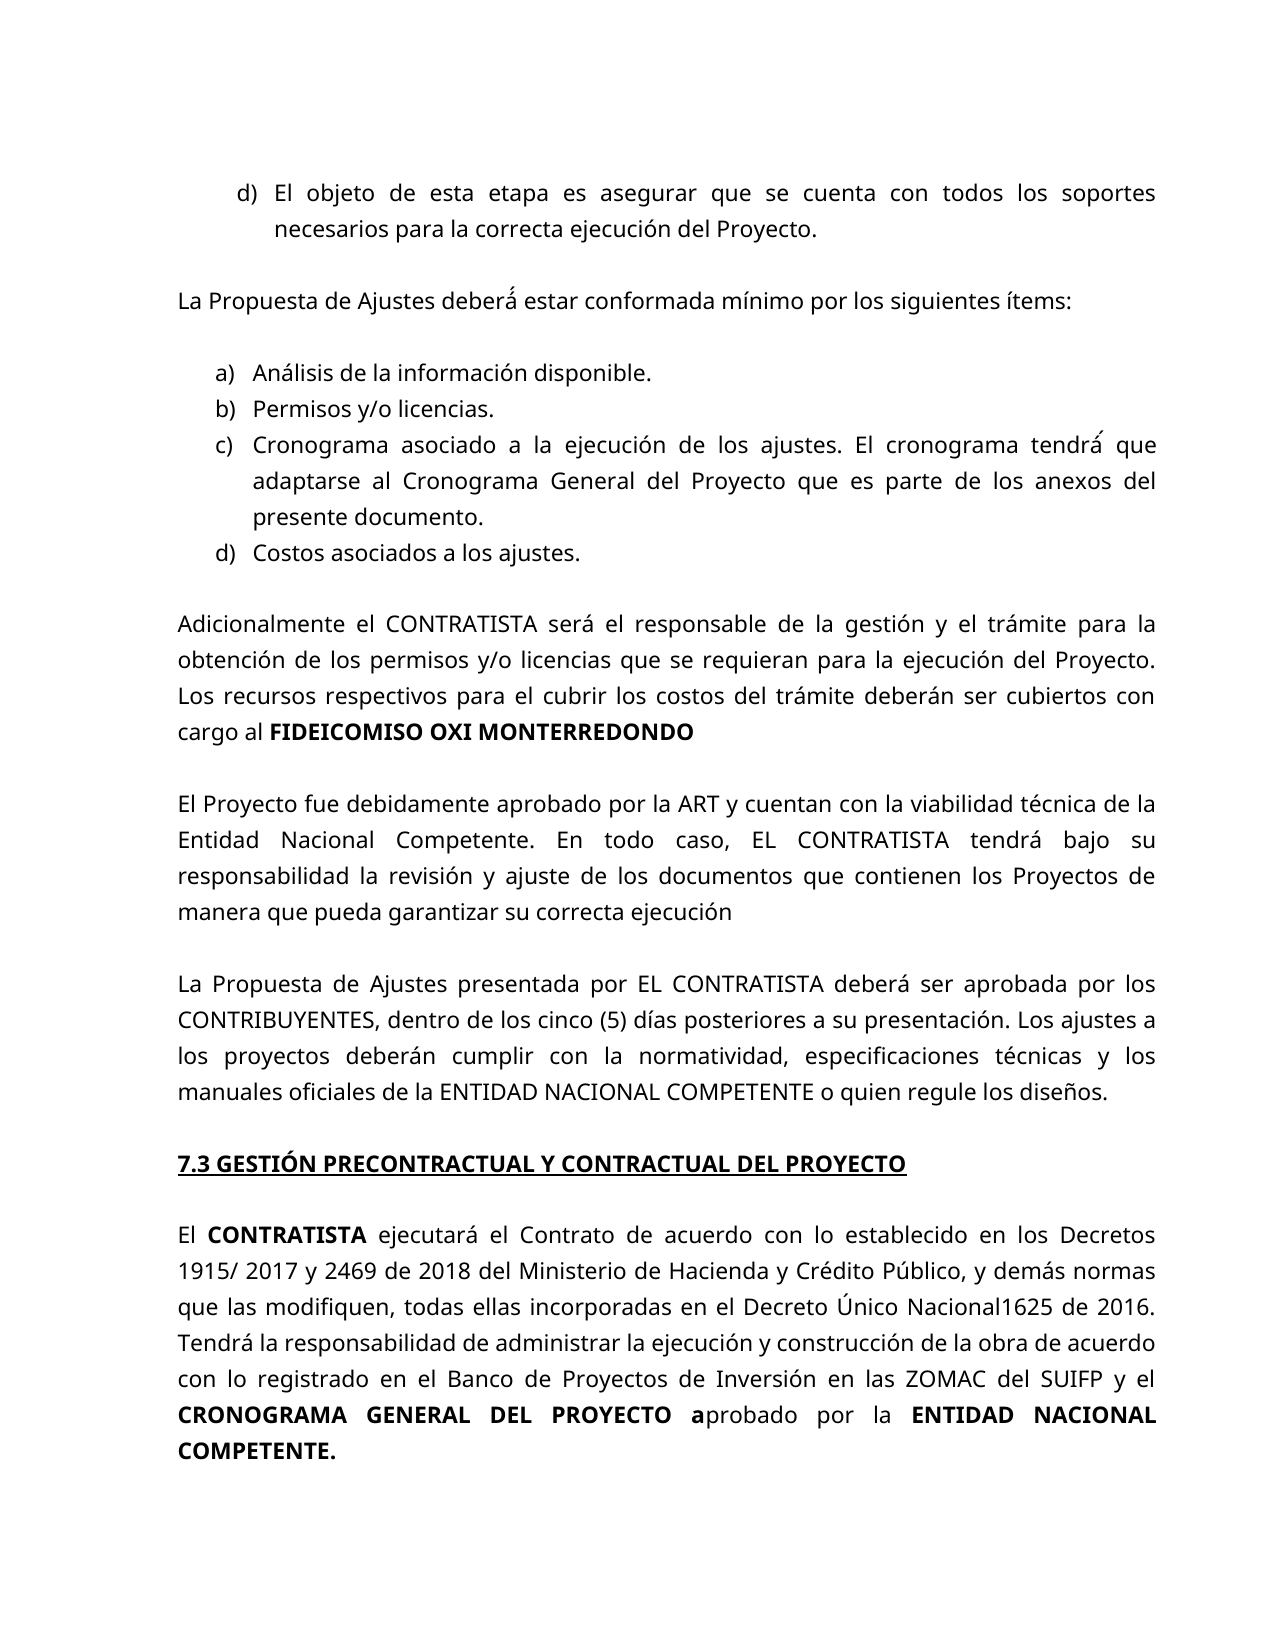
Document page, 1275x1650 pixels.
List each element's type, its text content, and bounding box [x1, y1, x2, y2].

text El CONTRATISTA ejecutará el Contrato de acuerdo con lo establecido en los Decretos 1915/ 2017 y 2469 de 2018 del Ministerio de Hacienda y Crédito Público, y demás normas que las modifiquen, todas ellas incorporadas en el Decreto Único Nacional1625 de 2016. Tendrá la responsabilidad de administrar la ejecución y construcción de la obra de acuerdo con lo registrado en el Banco de Proyectos de Inversión en las ZOMAC del SUIFP y el CRONOGRAMA GENERAL DEL PROYECTO aprobado por la ENTIDAD NACIONAL COMPETENTE. [177, 1219, 1157, 1466]
text La Propuesta de Ajustes deberá́ estar conformada mínimo por los siguientes ítems: [177, 285, 1157, 316]
list Cronograma asociado a la ejecución de los ajustes. El cronograma tendrá́ que adaptarse al Cronograma General del Proyecto que es parte de los anexos del presente documento. [215, 429, 1157, 532]
list Costos asociados a los ajustes. [215, 537, 1157, 568]
text La Propuesta de Ajustes presentada por EL CONTRATISTA deberá ser aprobada por los CONTRIBUYENTES, dentro de los cinco (5) días posteriores a su presentación. Los ajustes a los proyectos deberán cumplir con la normatividad, especificaciones técnicas y los manuales oficiales de la ENTIDAD NACIONAL COMPETENTE o quien regule los diseños. [177, 968, 1157, 1107]
list El objeto de esta etapa es asegurar que se cuenta con todos los soportes necesarios para la correcta ejecución del Proyecto. [236, 177, 1157, 244]
list Análisis de la información disponible. [215, 357, 1157, 388]
text Adicionalmente el CONTRATISTA será el responsable de la gestión y el trámite para la obtención de los permisos y/o licencias que se requieran para la ejecución del Proyecto. Los recursos respectivos para el cubrir los costos del trámite deberán ser cubiertos con cargo al FIDEICOMISO OXI MONTERREDONDO [177, 608, 1157, 747]
text 7.3 GESTIÓN PRECONTRACTUAL Y CONTRACTUAL DEL PROYECTO [177, 1147, 1157, 1179]
list Permisos y/o licencias. [215, 393, 1157, 424]
text El Proyecto fue debidamente aprobado por la ART y cuentan con la viabilidad técnica de la Entidad Nacional Competente. En todo caso, EL CONTRATISTA tendrá bajo su responsabilidad la revisión y ajuste de los documentos que contienen los Proyectos de manera que pueda garantizar su correcta ejecución [177, 788, 1157, 927]
